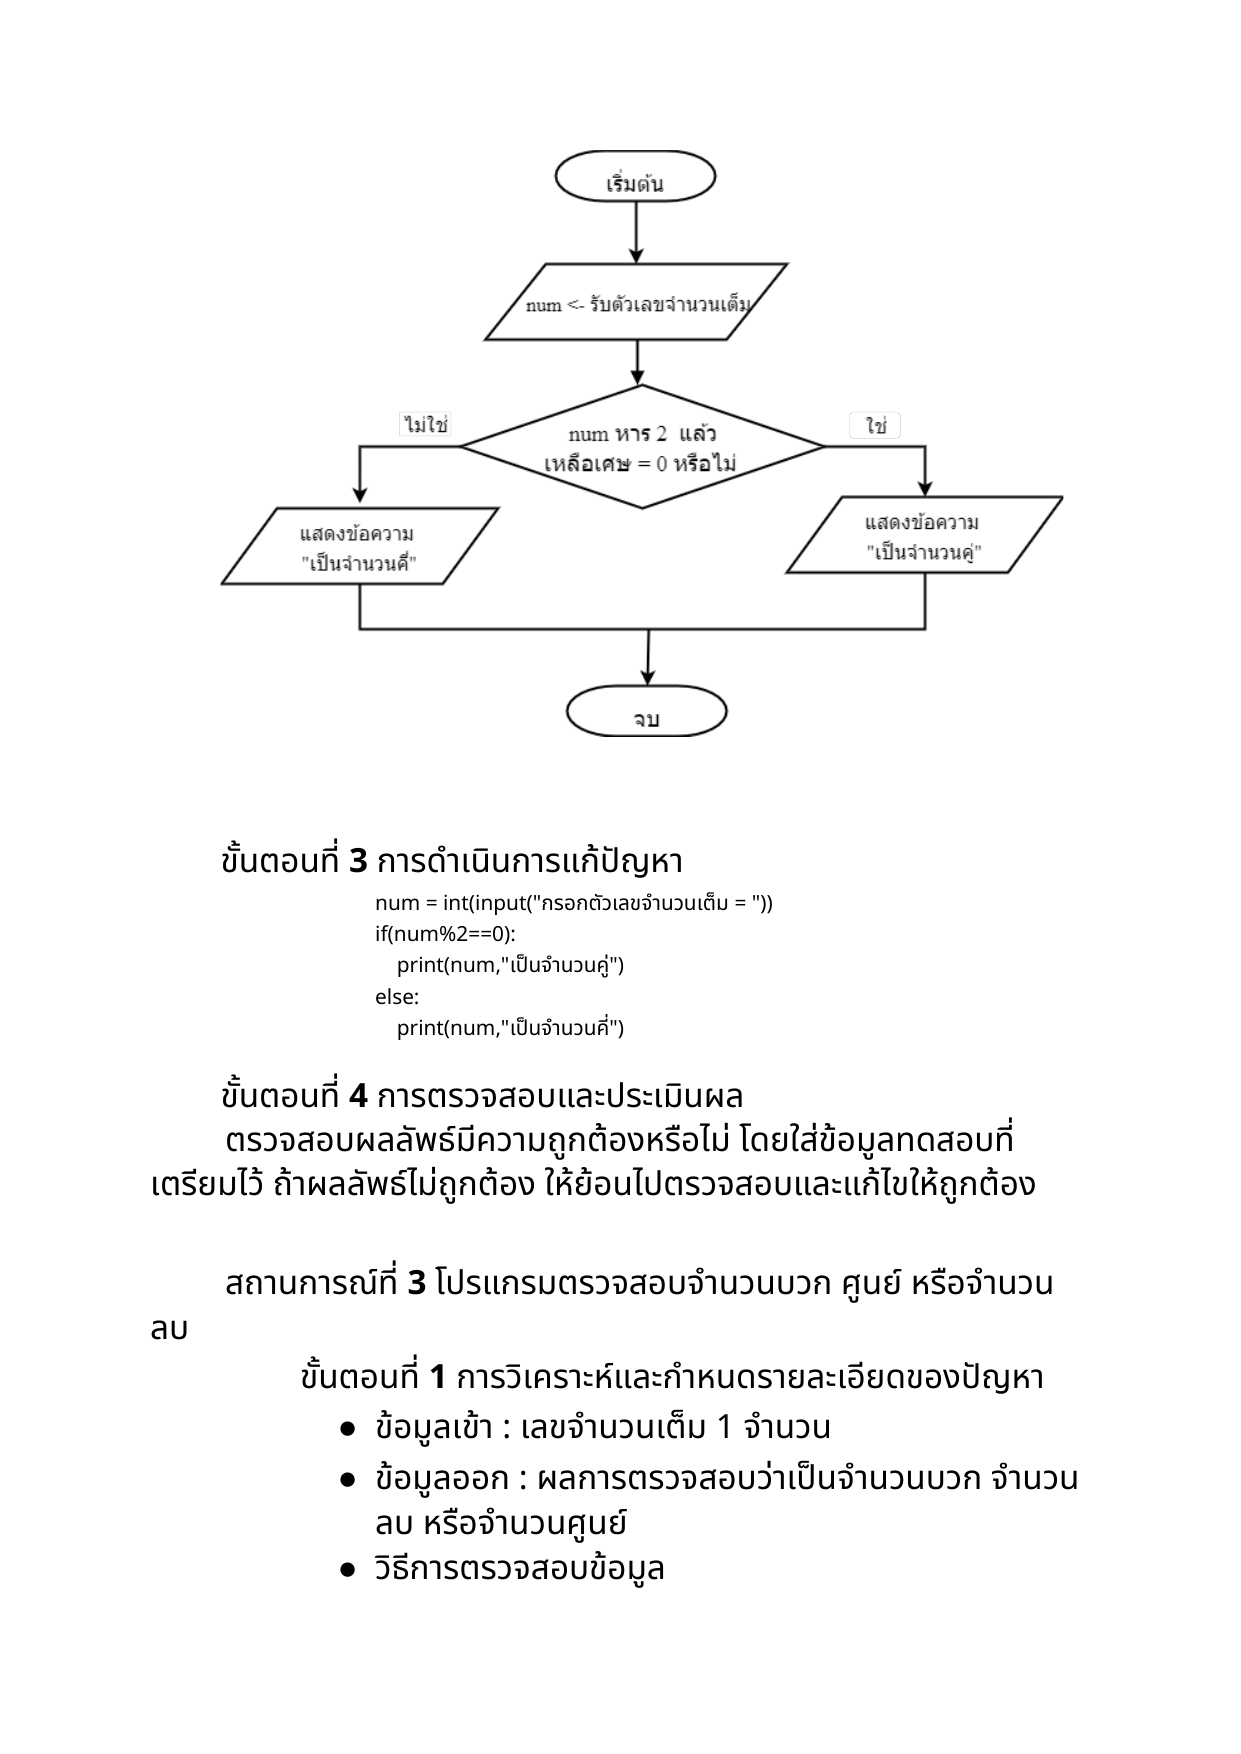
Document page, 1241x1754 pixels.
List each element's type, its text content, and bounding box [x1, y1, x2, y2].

text num = int(input("กรอกตัวเลขจำนวนเต็ม = ")) if(num%2==0): print(num,"เป็นจำนวนคู่") else: print(num,"เป็นจำนวนคี่") [375, 888, 1090, 1045]
list วิธีการตรวจสอบข้อมูล [337, 1548, 1090, 1593]
text สถานการณ์ที่ 3 โปรแกรมตรวจสอบจำนวนบวก ศูนย์ หรือจำนวนลบ [150, 1259, 1090, 1353]
text ขั้นตอนที่ 3 การดำเนินการแก้ปัญหา [220, 837, 1090, 888]
text ตรวจสอบผลลัพธ์มีความถูกต้องหรือไม่ โดยใส่ข้อมูลทดสอบที่เตรียมไว้ ถ้าผลลัพธ์ไม่ถูกต้อง ให้ย้อนไปตรวจสอบและแก้ไขให้ถูกต้อง [150, 1122, 1090, 1209]
list ข้อมูลออก : ผลการตรวจสอบว่าเป็นจำนวนบวก จำนวนลบ หรือจำนวนศูนย์ [337, 1454, 1090, 1548]
text ขั้นตอนที่ 1 การวิเคราะห์และกำหนดรายละเอียดของปัญหา [300, 1353, 1090, 1403]
picture [220, 150, 1064, 737]
text ขั้นตอนที่ 4 การตรวจสอบและประเมินผล [150, 1072, 1090, 1122]
list ข้อมูลเข้า : เลขจำนวนเต็ม 1 จำนวน [337, 1403, 1090, 1454]
